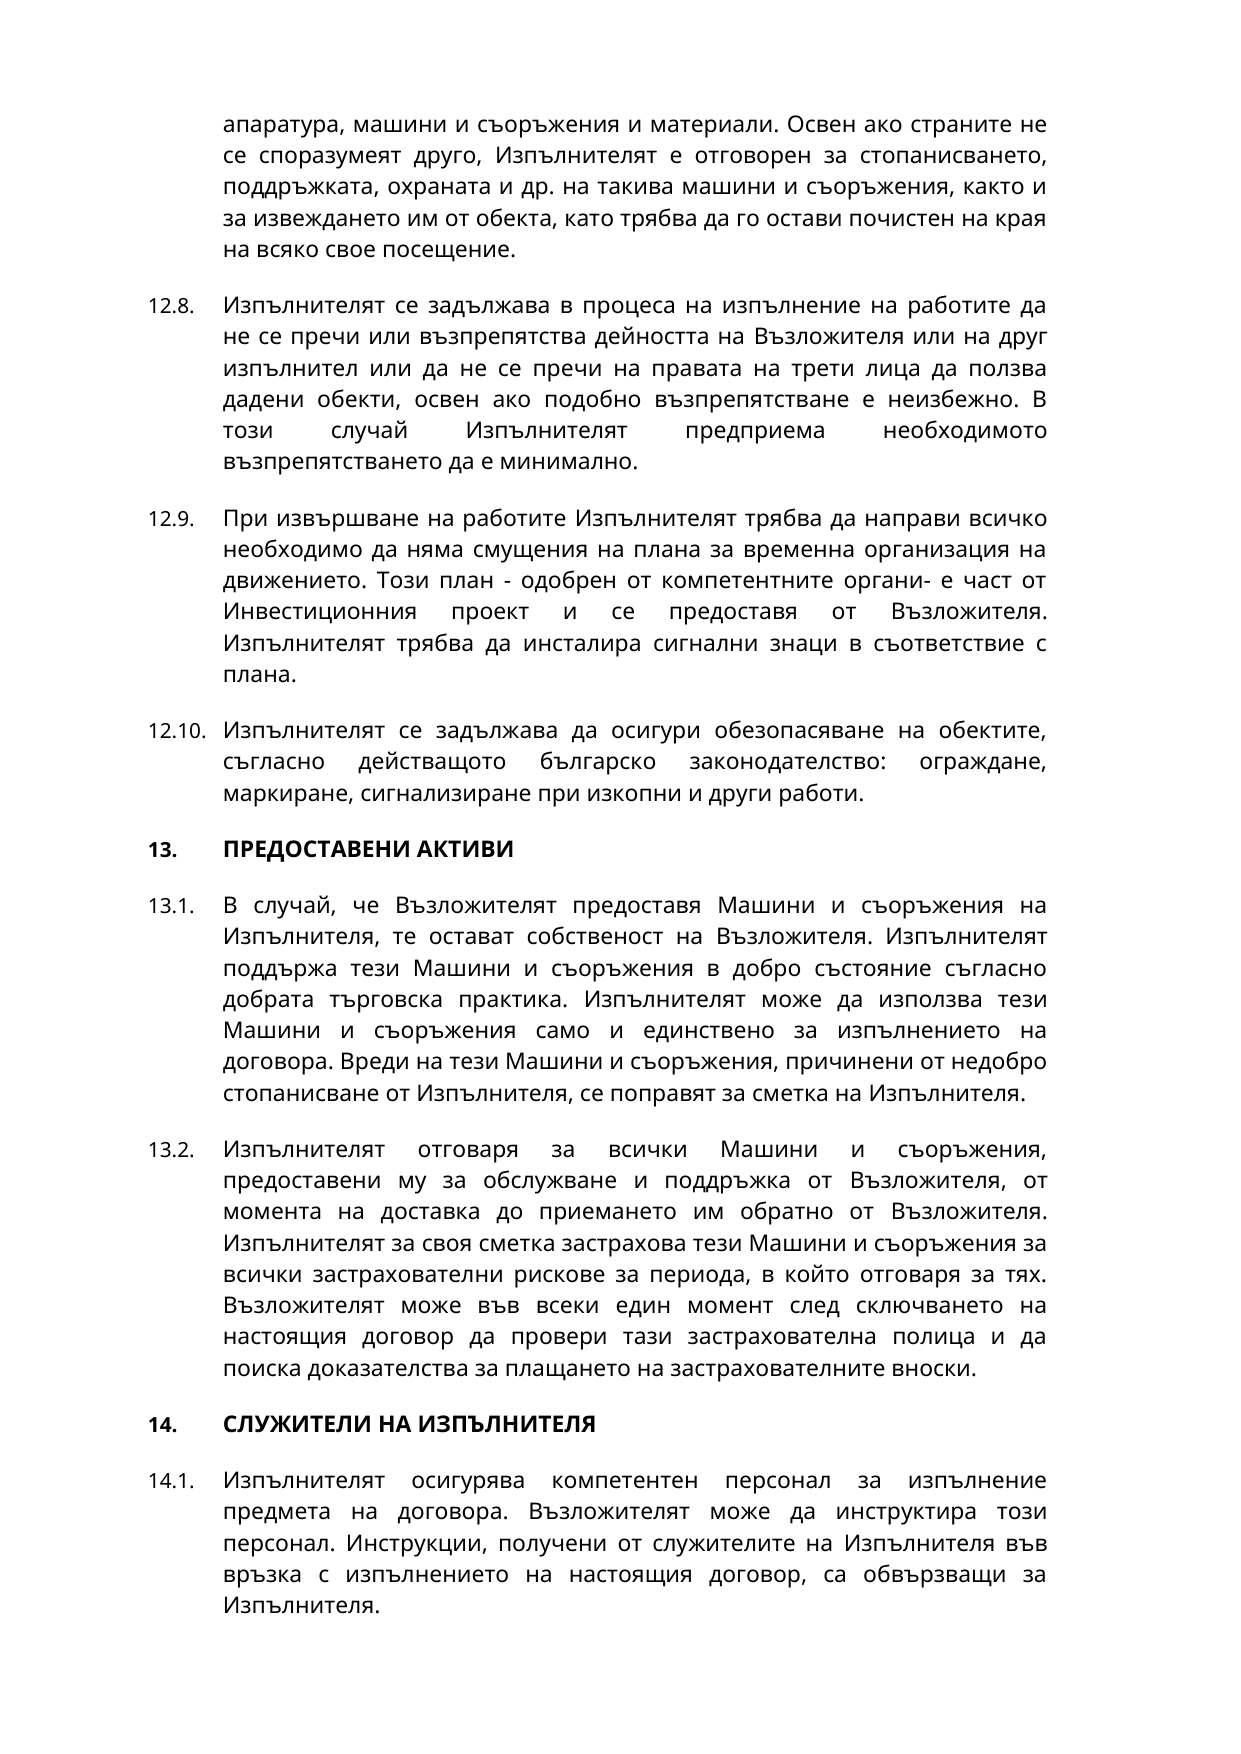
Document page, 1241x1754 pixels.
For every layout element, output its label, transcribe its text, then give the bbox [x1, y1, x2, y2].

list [148, 108, 1048, 264]
list Изпълнителят се задължава да осигури обезопасяване на обектите, съгласно действащото българско законодателство: ограждане, маркиране, сигнализиране при изкопни и други работи. [148, 714, 1048, 808]
list СЛУЖИТЕЛИ НА ИЗПЪЛНИТЕЛЯ [148, 1408, 1048, 1439]
list При извършване на работите Изпълнителят трябва да направи всичко необходимо да няма смущения на плана за временна организация на движението. Този план - одобрен от компетентните органи- е част от Инвестиционния проект и се предоставя от Възложителя. Изпълнителят трябва да инсталира сигнални знаци в съответствие с плана. [148, 502, 1048, 689]
list ПРЕДОСТАВЕНИ АКТИВИ [148, 833, 1048, 864]
list Изпълнителят се задължава в процеса на изпълнение на работите да не се пречи или възпрепятства дейността на Възложителя или на друг изпълнител или да не се пречи на правата на трети лица да ползва дадени обекти, освен ако подобно възпрепятстване е неизбежно. В този случай Изпълнителят предприема необходимото възпрепятстването да е минимално. [148, 289, 1048, 477]
list Изпълнителят осигурява компетентен персонал за изпълнение предмета на договора. Възложителят може да инструктира този персонал. Инструкции, получени от служителите на Изпълнителя във връзка с изпълнението на настоящия договор, са обвързващи за Изпълнителя. [148, 1464, 1048, 1620]
list В случай, че Възложителят предоставя Машини и съоръжения на Изпълнителя, те остават собственост на Възложителя. Изпълнителят поддържа тези Машини и съоръжения в добро състояние съгласно добрата търговска практика. Изпълнителят може да използва тези Машини и съоръжения само и единствено за изпълнението на договора. Вреди на тези Машини и съоръжения, причинени от недобро стопанисване от Изпълнителя, се поправят за сметка на Изпълнителя. [148, 889, 1048, 1108]
list Изпълнителят отговаря за всички Машини и съоръжения, предоставени му за обслужване и поддръжка от Възложителя, от момента на доставка до приемането им обратно от Възложителя. Изпълнителят за своя сметка застрахова тези Машини и съоръжения за всички застрахователни рискове за периода, в който отговаря за тях. Възложителят може във всеки един момент след сключването на настоящия договор да провери тази застрахователна полица и да поиска доказателства за плащането на застрахователните вноски. [148, 1133, 1048, 1383]
